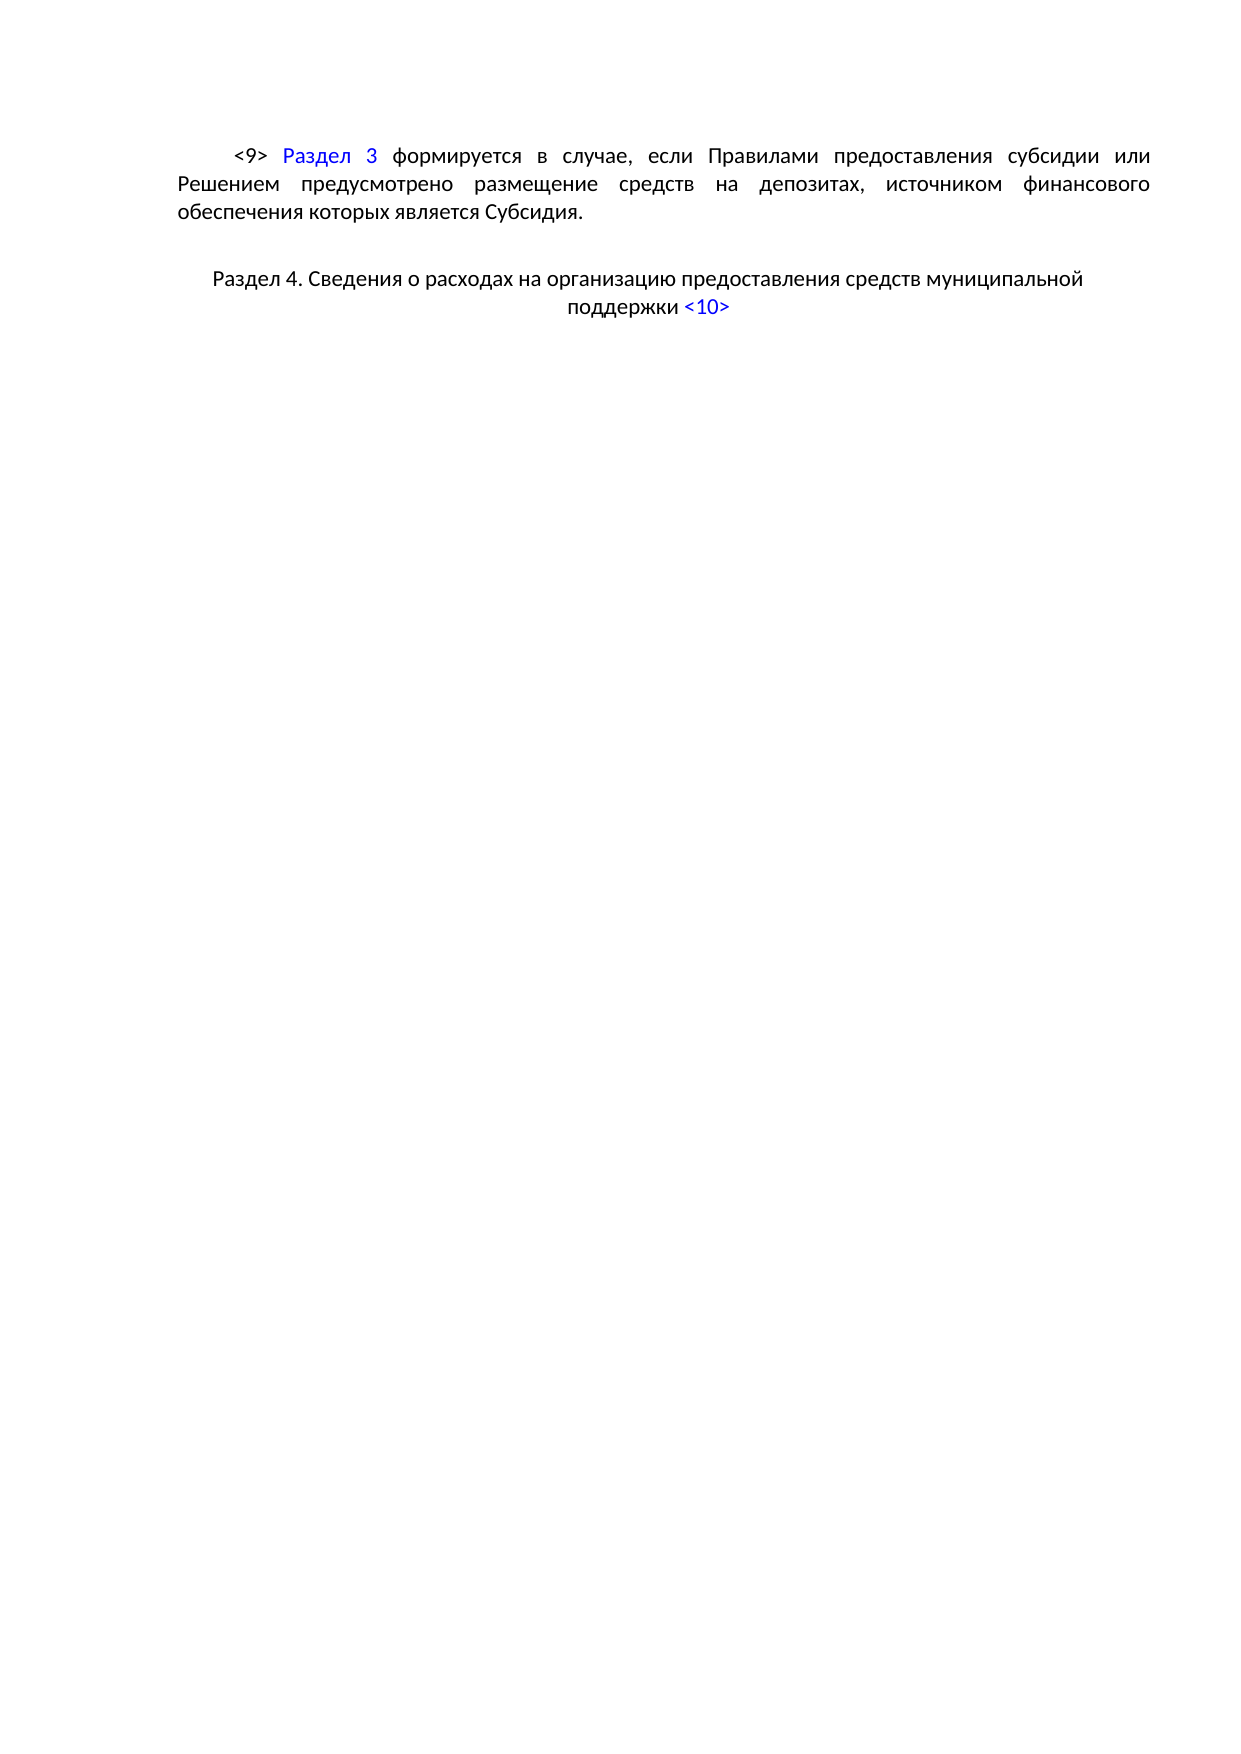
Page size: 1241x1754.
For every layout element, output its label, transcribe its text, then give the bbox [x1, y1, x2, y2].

table_header Раздел 4. Сведения о расходах на организацию предоставления средств муниципальной поддержки <10> [177, 253, 1120, 330]
text <9> Раздел 3 формируется в случае, если Правилами предоставления субсидии или Решением предусмотрено размещение средств на депозитах, источником финансового обеспечения которых является Субсидия. [177, 141, 1152, 225]
